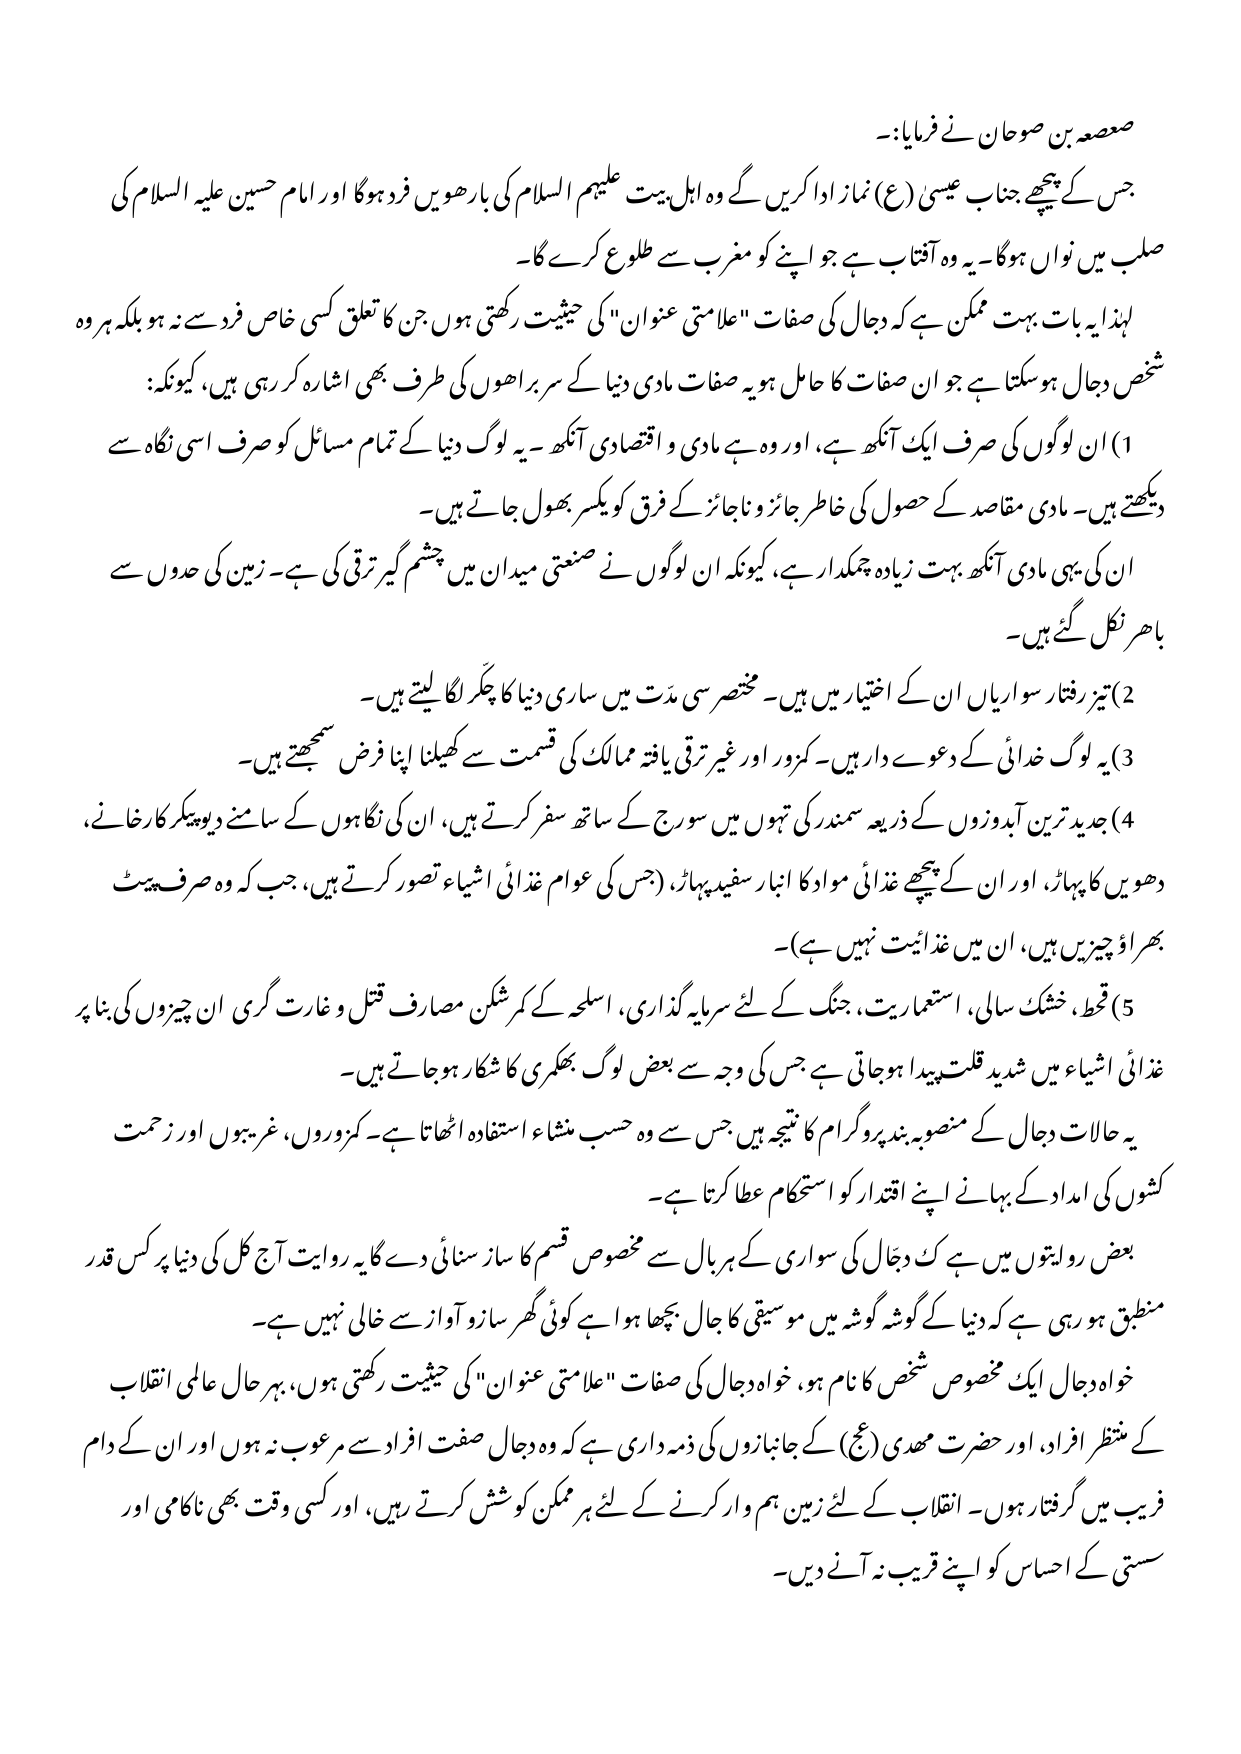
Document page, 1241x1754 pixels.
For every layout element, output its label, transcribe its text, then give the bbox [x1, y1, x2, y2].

text جس کے پیچھے جناب عیسیٰ (ع) نماز ادا کریں گے وہ اہل بیت علیہم السلام کی بارھویں فرد ہوگا اور امام حسین علیہ السلام کی صلب میں نواں ہوگا۔ یہ وہ آفتاب ہے جو اپنے کو مغرب سے طلوع کرے گا۔ [75, 156, 1165, 281]
text 2) تیز رفتار سواریاں ان کے اختیار میں ہیں۔ مختصر سی مدّت میں ساری دنیا کا چكّر لگا لیتے ہیں۔ [75, 656, 1165, 719]
text 5) قحط، خشک سالی، استعماریت، جنگ کے لئے سرمایہ گذاری، اسلحہ کے کمرشکن مصارف قتل و غارت گری ان چیزوں کی بنا پر غذائی اشیاء میں شدید قلت پیدا ہوجاتی ہے جس کی وجہ سے بعض لوگ بھکمری کا شکار ہوجاتے ہیں۔ [75, 969, 1165, 1094]
text صعصعہ بن صوحان نے فرمایا:۔ [75, 94, 1165, 156]
text ان کی یہی مادی آنکھ بہت زیادہ چمکدار ہے، کیونکہ ان لوگوں نے صنعتی میدان میں چشم گیر ترقی کی ہے۔ زمین کی حدوں سے باھر نکل گئے ہیں۔ [75, 531, 1165, 656]
text 4) جدید ترین آبدوزوں کے ذریعہ سمندر کی تہوں میں سورج کے ساتھ سفر کرتے ہیں، ان کی نگاہوں کے سامنے دیو پیکر کارخانے، دھویں کا پہاڑ، اور ان کے پیچھے غذائی مواد کا انبار سفید پہاڑ، (جس کی عوام غذائی اشیاء تصور کرتے ہیں، جب کہ وہ صرف پیٹ بھراؤ چیزیں ہیں، ان میں غذائیت نہیں ہے)۔ [75, 781, 1165, 969]
text 1) ان لوگوں کی صرف ایک آنکھ ہے، اور وہ ہے مادی و اقتصادی آنکھ ۔ یہ لوگ دنیا کے تمام مسائل کو صرف اسی نگاہ سے دیکھتے ہیں۔ مادی مقاصد کے حصول کی خاطر جائز و ناجائز کے فرق کو یکسر بھول جاتے ہیں۔ [75, 406, 1165, 531]
text 3) یہ لوگ خدائی کے دعوے دار ہیں۔ کمزور اور غیر ترقی یافتہ ممالک کی قسمت سے کھیلنا اپنا فرض سمجھتے ہیں۔ [75, 719, 1165, 781]
text خواہ دجال ایک مخصوص شخص کا نام ہو، خواہ دجال کی صفات "علامتی عنوان" کی حیثیت رکھتی ہوں، بہر حال عالمی انقلاب کے منتظر افراد، اور حضرت مھدی (عج) کے جانبازوں کی ذمہ داری ہے کہ وہ دجال صفت افراد سے مرعوب نہ ہوں اور ان کے دام فریب میں گرفتار ہوں۔ انقلاب کے لئے زمین ہم وار کرنے کے لئے ہر ممکن کوشش کرتے رہیں، اور کسی وقت بھی ناکامی اور سستی کے احساس کو اپنے قریب نہ آنے دیں۔ [75, 1344, 1165, 1594]
text لہٰذا یہ بات بہت ممکن ہے کہ دجال کی صفات "علامتی عنوان" کی حیثیت رکھتی ہوں جن کا تعلق کسی خاص فرد سے نہ ہو بلکہ ہر وہ شخص دجال ہوسکتا ہے جو ان صفات کا حامل ہو یہ صفات مادی دنیا کے سر براھوں کی طرف بھی اشارہ کر رہی ہیں، کیونکہ: [75, 281, 1165, 406]
text یہ حالات دجال کے منصوبہ بند پروگرام کا نتیجہ ہیں جس سے وہ حسب منشاء استفادہ اٹھاتا ہے۔ کمزوروں، غریبوں اور زحمت کشوں کی امداد کے بہانے اپنے اقتدار کو استحکام عطا کرتا ہے۔ [75, 1094, 1165, 1219]
text بعض روایتوں میں ہے ک دجّال کی سواری کے ہر بال سے مخصوص قسم کا ساز سنائی دے گا یہ روایت آج کل کی دنیا پر کس قدر منطبق ہو رہی ہے کہ دنیا کے گوشہ گوشہ میں موسیقی کا جال بچھا ہوا ہے کوئی گھر سازو آواز سے خالی نہیں ہے۔ [75, 1219, 1165, 1344]
